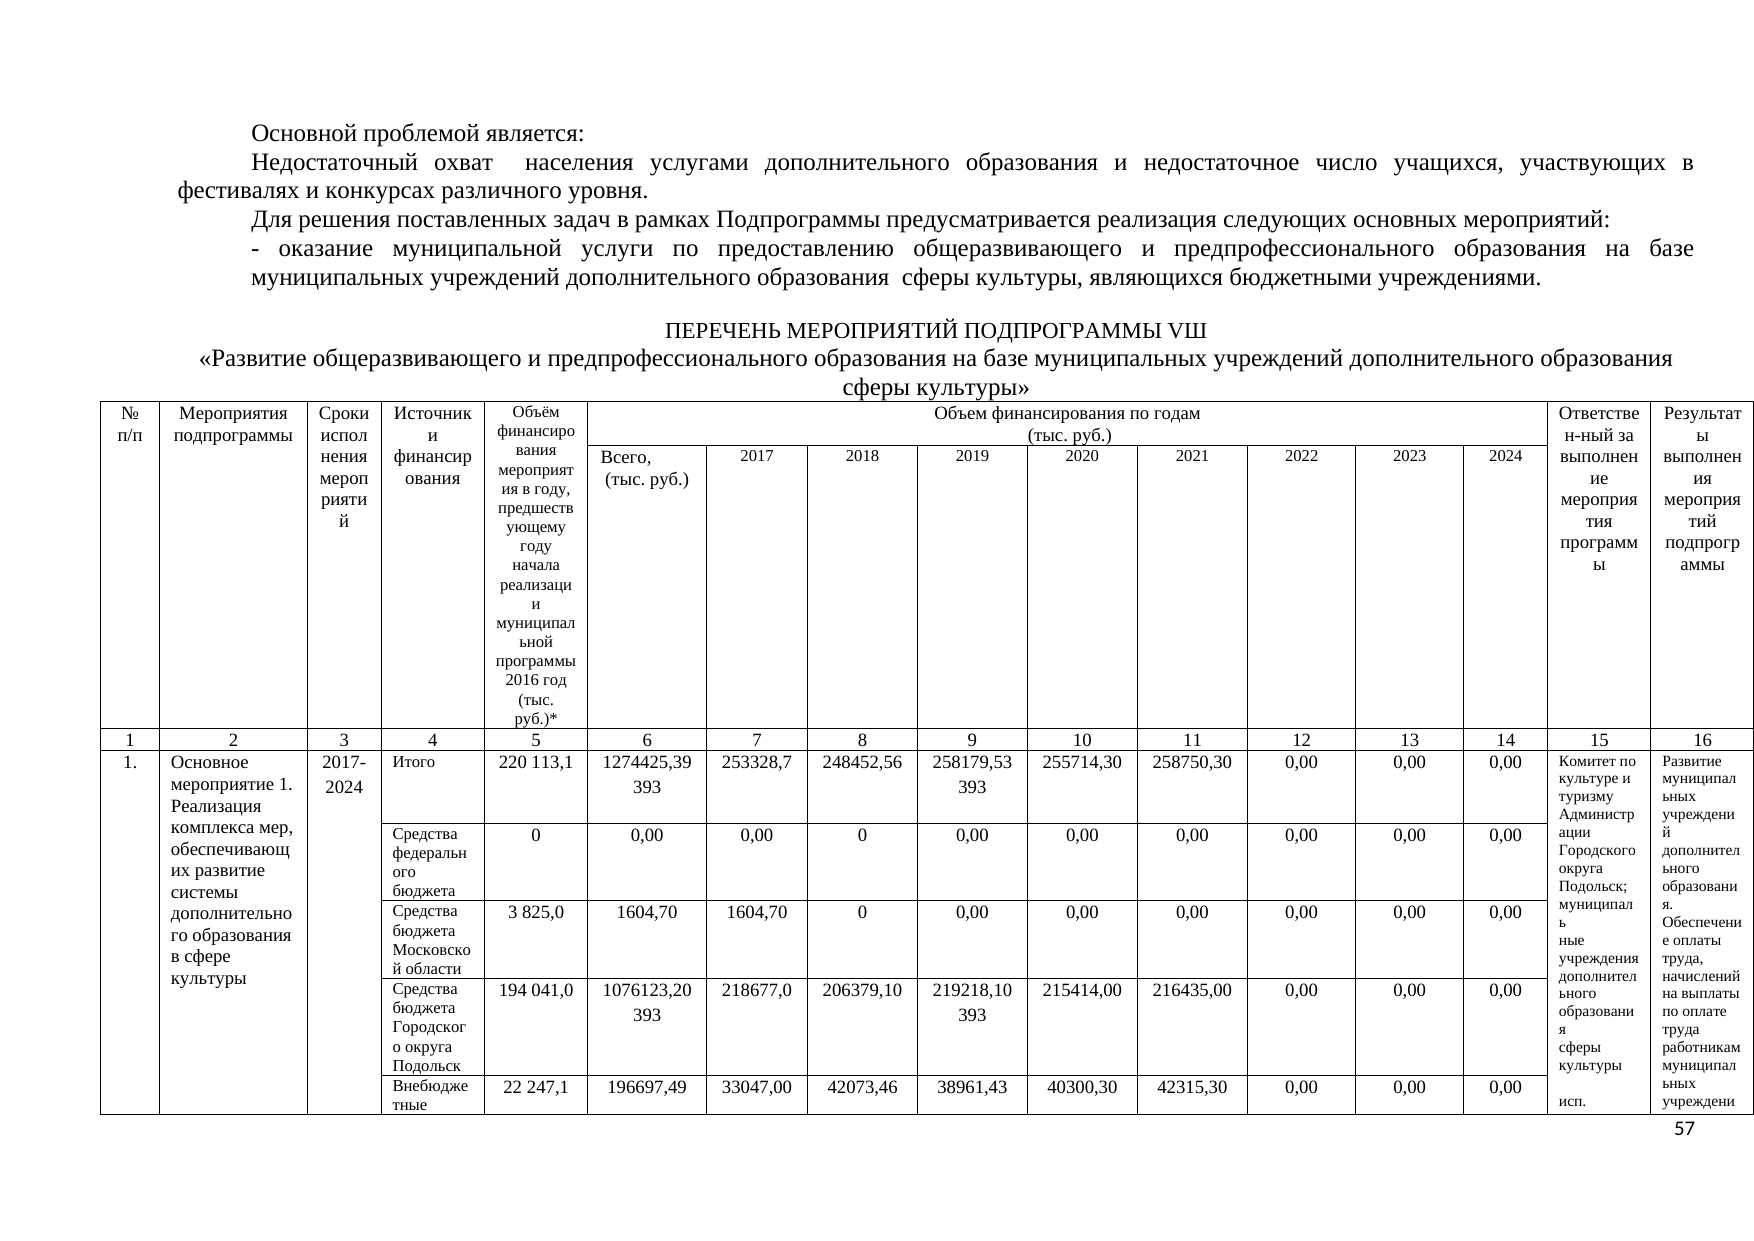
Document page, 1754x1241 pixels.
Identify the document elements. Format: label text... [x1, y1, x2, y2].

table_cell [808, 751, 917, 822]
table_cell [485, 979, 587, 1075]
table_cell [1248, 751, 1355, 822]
text сферы культуры» [177, 372, 1695, 401]
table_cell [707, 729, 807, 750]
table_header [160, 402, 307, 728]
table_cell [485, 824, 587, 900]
text Основной проблемой является: [177, 118, 1695, 147]
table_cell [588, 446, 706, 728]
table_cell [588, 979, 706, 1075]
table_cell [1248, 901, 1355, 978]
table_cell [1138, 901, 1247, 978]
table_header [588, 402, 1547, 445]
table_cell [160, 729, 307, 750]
text ПЕРЕЧЕНЬ МЕРОПРИЯТИЙ ПОДПРОГРАММЫ VШ [177, 317, 1695, 343]
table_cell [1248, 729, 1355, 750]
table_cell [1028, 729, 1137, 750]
list - оказание муниципальной услуги по предоставлению общеразвивающего и предпрофессионального образования на базе муниципальных учреждений дополнительного образования сферы культуры, являющихся бюджетными учреждениями. [251, 233, 1695, 291]
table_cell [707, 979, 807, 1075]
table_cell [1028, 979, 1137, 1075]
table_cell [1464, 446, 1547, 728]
text Для решения поставленных задач в рамках Подпрограммы предусматривается реализация следующих основных мероприятий: [177, 204, 1695, 233]
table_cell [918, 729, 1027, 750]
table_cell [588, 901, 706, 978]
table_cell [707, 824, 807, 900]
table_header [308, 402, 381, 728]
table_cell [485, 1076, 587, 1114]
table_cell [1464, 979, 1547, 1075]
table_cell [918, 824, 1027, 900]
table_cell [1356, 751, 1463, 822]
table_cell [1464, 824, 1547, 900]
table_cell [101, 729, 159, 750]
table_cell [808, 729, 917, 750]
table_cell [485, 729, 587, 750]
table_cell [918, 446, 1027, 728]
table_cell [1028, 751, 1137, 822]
text «Развитие общеразвивающего и предпрофессионального образования на базе муниципальных учреждений дополнительного образования [177, 343, 1695, 372]
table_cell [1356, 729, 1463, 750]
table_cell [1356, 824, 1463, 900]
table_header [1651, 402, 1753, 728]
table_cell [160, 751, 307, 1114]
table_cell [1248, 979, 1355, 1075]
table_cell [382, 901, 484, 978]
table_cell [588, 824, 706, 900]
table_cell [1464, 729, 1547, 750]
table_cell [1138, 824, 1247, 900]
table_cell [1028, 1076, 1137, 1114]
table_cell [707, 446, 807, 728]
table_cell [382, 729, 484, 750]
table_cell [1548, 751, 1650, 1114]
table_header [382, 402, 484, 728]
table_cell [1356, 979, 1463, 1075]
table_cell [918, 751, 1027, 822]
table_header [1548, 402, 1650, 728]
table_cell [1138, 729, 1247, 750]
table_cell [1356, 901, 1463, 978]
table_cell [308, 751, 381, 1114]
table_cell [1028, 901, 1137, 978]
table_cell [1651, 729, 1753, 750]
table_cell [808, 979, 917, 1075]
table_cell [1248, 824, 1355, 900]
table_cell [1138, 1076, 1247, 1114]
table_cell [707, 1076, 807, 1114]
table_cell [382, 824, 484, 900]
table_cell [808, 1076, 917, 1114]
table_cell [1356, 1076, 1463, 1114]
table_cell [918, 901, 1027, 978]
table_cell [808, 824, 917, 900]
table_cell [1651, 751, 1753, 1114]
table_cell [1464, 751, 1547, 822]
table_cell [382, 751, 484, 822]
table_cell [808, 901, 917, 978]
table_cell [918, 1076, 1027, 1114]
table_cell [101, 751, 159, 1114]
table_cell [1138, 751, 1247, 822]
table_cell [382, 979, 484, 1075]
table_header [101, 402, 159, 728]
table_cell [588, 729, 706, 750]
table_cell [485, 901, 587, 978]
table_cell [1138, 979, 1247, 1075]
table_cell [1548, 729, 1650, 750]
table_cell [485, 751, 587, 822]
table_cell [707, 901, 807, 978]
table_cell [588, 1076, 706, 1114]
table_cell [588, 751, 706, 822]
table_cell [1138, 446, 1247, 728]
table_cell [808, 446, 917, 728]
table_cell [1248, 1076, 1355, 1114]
text Недостаточный охват населения услугами дополнительного образования и недостаточное число учащихся, участвующих в фестивалях и конкурсах различного уровня. [177, 147, 1695, 204]
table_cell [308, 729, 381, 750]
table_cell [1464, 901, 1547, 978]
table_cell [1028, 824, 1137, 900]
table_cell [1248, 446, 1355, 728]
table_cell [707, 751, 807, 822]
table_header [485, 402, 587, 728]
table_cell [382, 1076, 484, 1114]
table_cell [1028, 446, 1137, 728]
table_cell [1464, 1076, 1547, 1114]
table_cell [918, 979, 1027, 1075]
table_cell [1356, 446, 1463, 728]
